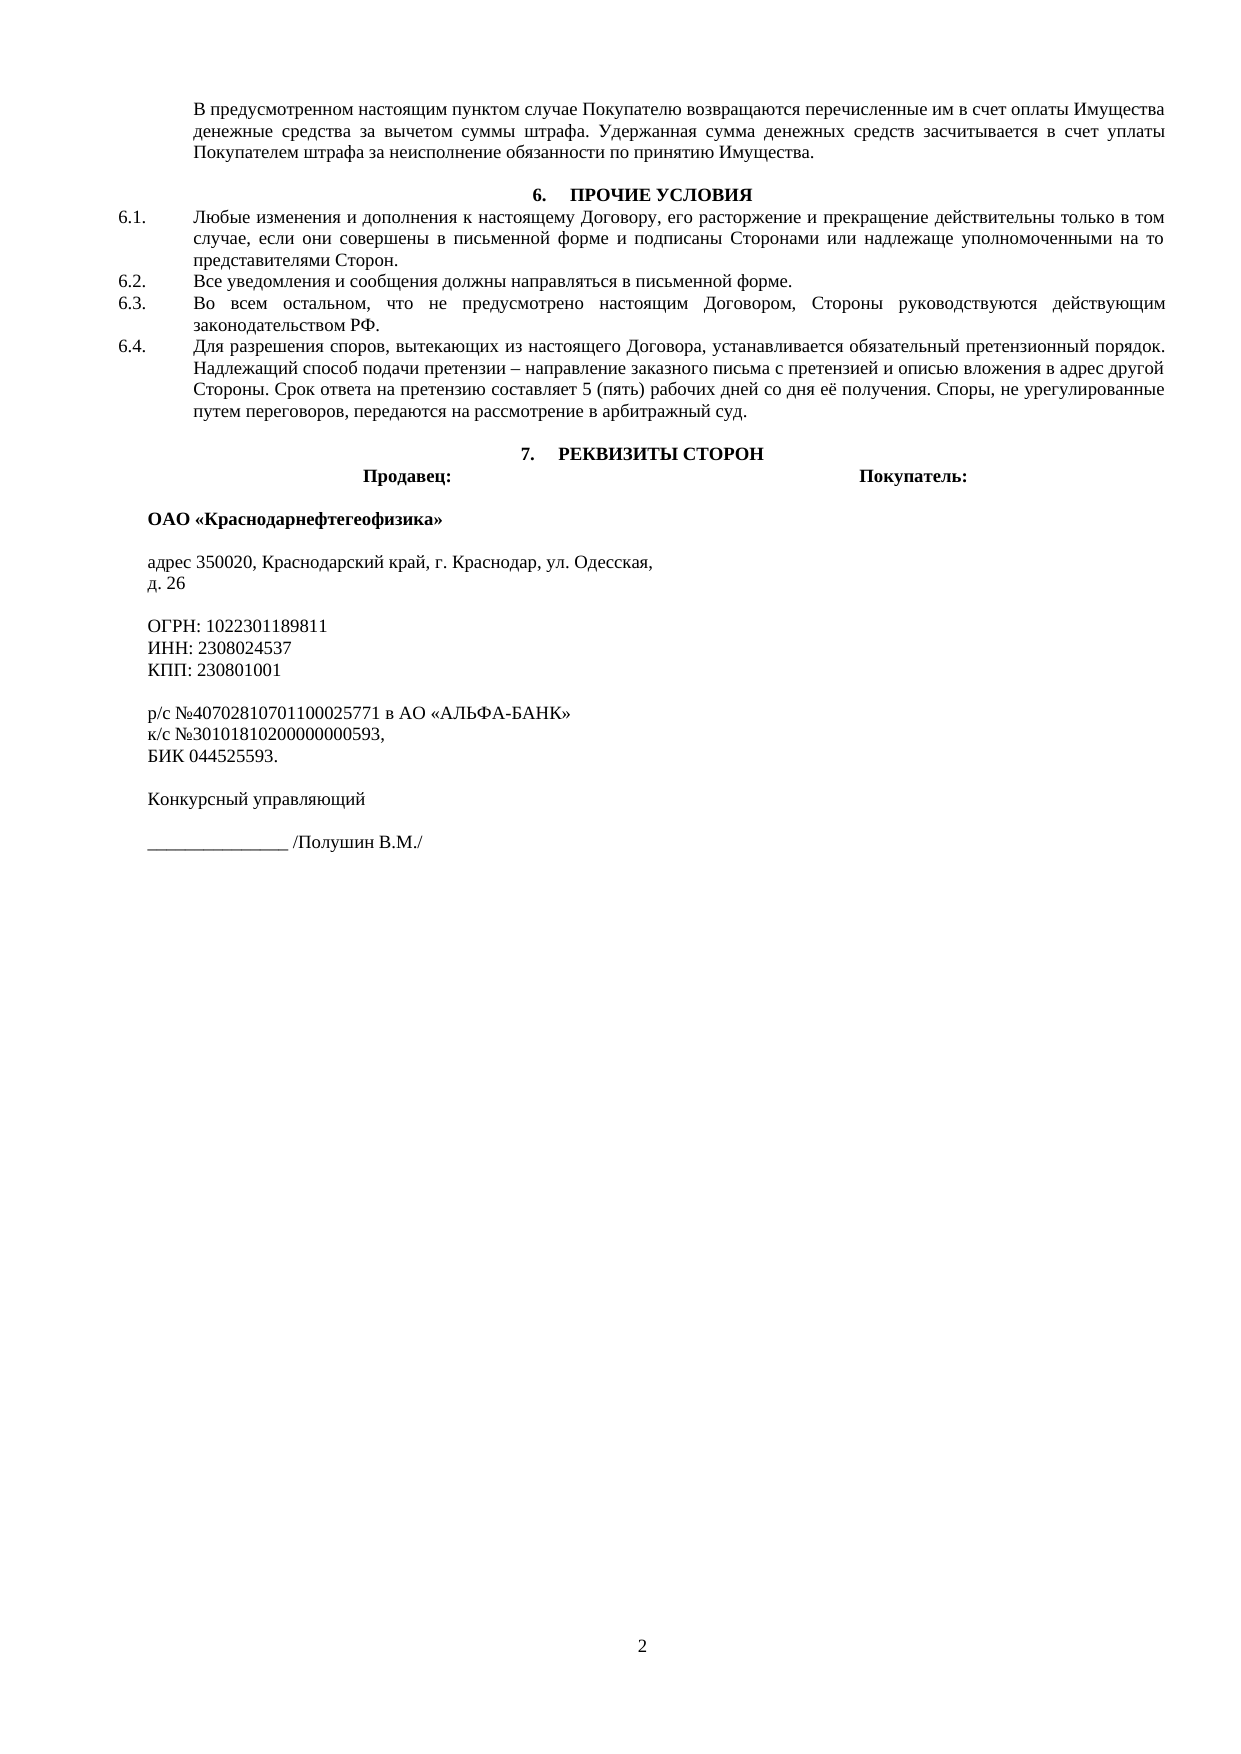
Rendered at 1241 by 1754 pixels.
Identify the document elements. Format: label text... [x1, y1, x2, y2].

list ПРОЧИЕ УСЛОВИЯ [118, 184, 1167, 206]
list Во всем остальном, что не предусмотрено настоящим Договором, Стороны руководствуются действующим законодательством РФ. [118, 292, 1167, 335]
list РЕКВИЗИТЫ СТОРОН [118, 443, 1167, 464]
list Любые изменения и дополнения к настоящему Договору, его расторжение и прекращение действительны только в том случае, если они совершены в письменной форме и подписаны Сторонами или надлежаще уполномоченными на то представителями Сторон. [118, 206, 1167, 270]
table_header Продавец: ОАО «Краснодарнефтегеофизика» адрес 350020, Краснодарский край, г. Краснодар, ул. Одесская, д. 26 ОГРН: 1022301189811 ИНН: 2308024537 КПП: 230801001 р/с №40702810701100025771 в АО «АЛЬФА-БАНК» к/с №30101810200000000593, БИК 044525593. Конкурсный управляющий _______________ /Полушин В.М./ [136, 465, 678, 853]
table_header Покупатель: [678, 465, 1148, 853]
list В предусмотренном настоящим пунктом случае Покупателю возвращаются перечисленные им в счет оплаты Имущества денежные средства за вычетом суммы штрафа. Удержанная сумма денежных средств засчитывается в счет уплаты Покупателем штрафа за неисполнение обязанности по принятию Имущества. [193, 98, 1167, 163]
list Все уведомления и сообщения должны направляться в письменной форме. [118, 270, 1167, 292]
list Для разрешения споров, вытекающих из настоящего Договора, устанавливается обязательный претензионный порядок. Надлежащий способ подачи претензии – направление заказного письма с претензией и описью вложения в адрес другой Стороны. Срок ответа на претензию составляет 5 (пять) рабочих дней со дня её получения. Споры, не урегулированные путем переговоров, передаются на рассмотрение в арбитражный суд. [118, 335, 1167, 421]
